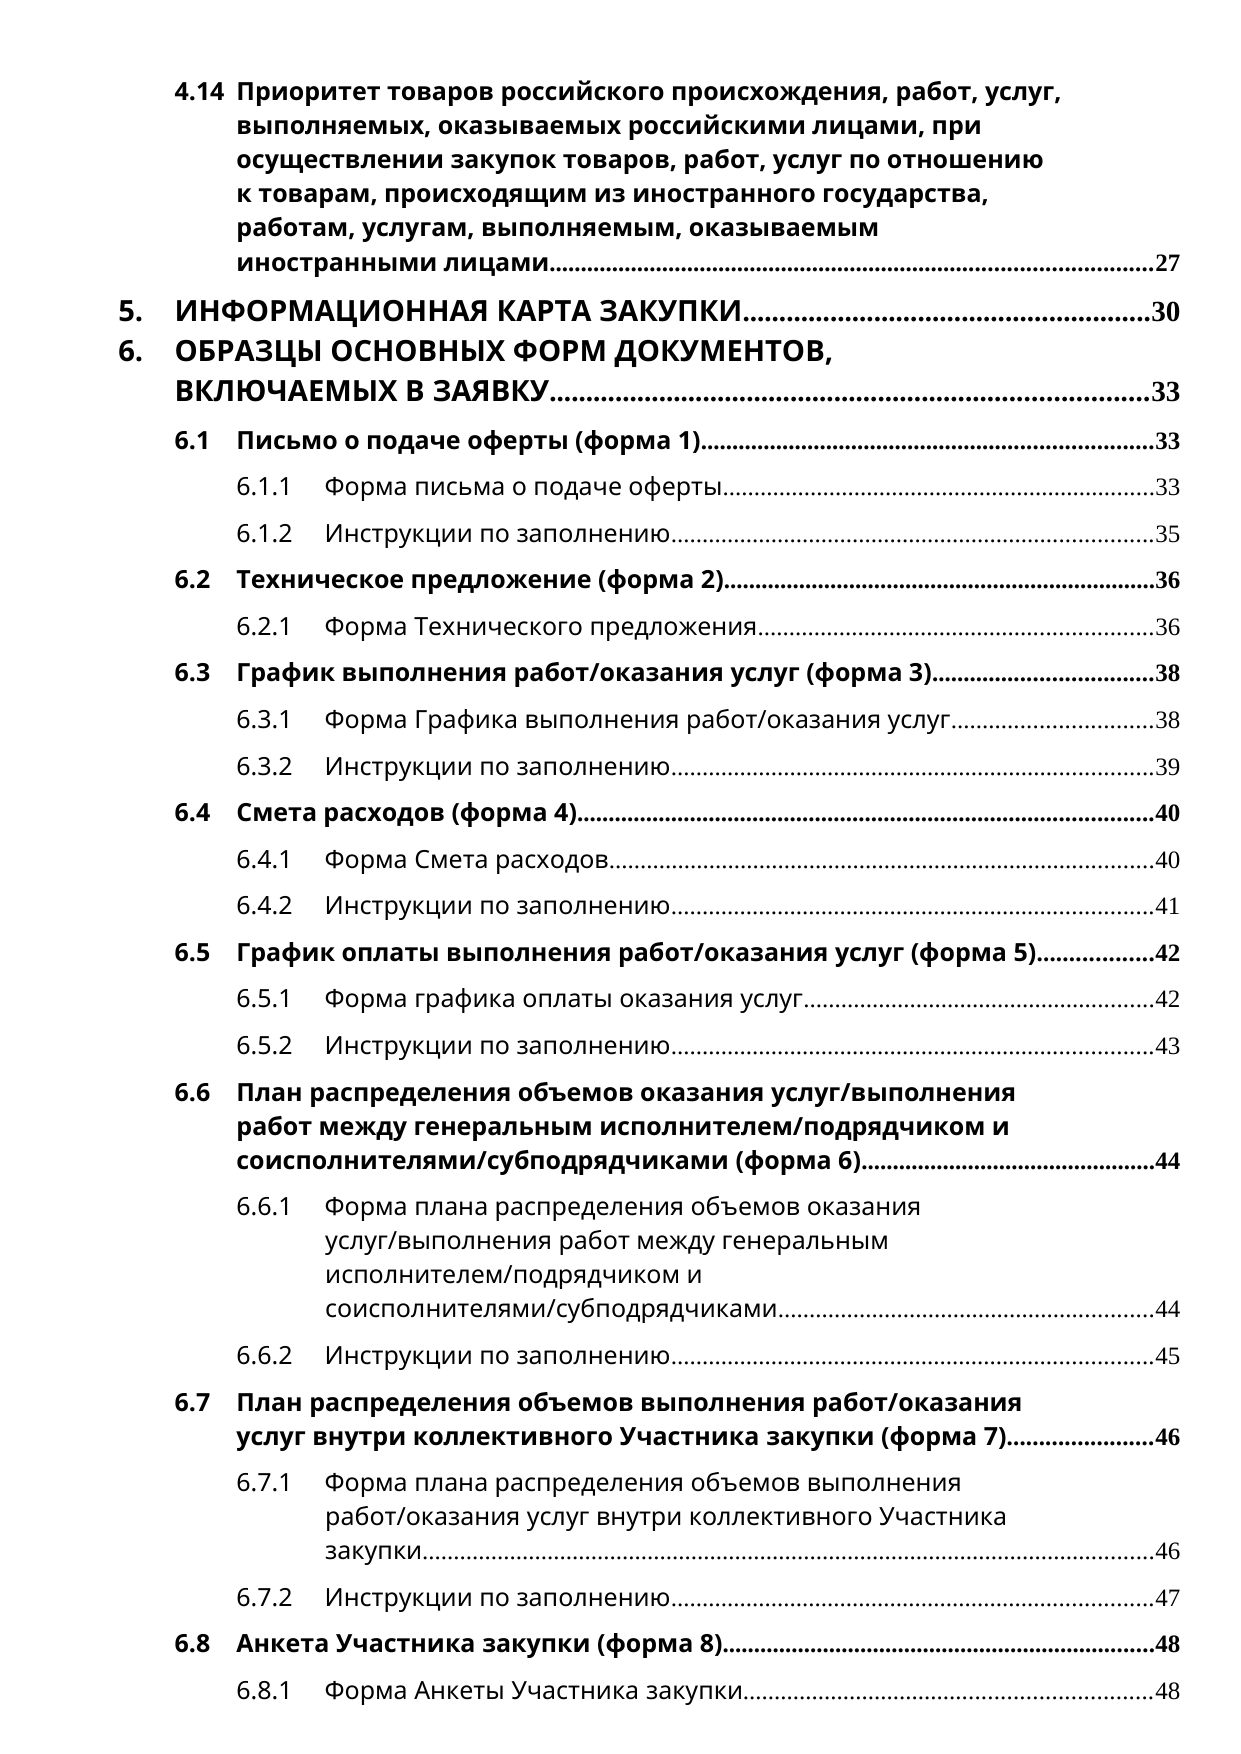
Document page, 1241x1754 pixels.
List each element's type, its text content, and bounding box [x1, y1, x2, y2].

text 6.1.2 Инструкции по заполнению 35 [236, 515, 1063, 549]
text 6.5.2 Инструкции по заполнению 43 [236, 1028, 1063, 1062]
text 6.4.1 Форма Смета расходов 40 [236, 841, 1063, 875]
text 6.5.1 Форма графика оплаты оказания услуг 42 [236, 981, 1063, 1015]
text 4.14 Приоритет товаров российского происхождения, работ, услуг, выполняемых, оказываемых российскими лицами, при осуществлении закупок товаров, работ, услуг по отношению к товарам, происходящим из иностранного государства, работам, услугам, выполняемым, оказываемым иностранными лицами 27 [174, 74, 1063, 278]
text 6.7.1 Форма плана распределения объемов выполнения работ/оказания услуг внутри коллективного Участника закупки 46 [236, 1465, 1063, 1567]
text 6.7 План распределения объемов выполнения работ/оказания услуг внутри коллективного Участника закупки (форма 7) 46 [174, 1384, 1063, 1452]
text 6.3.1 Форма Графика выполнения работ/оказания услуг 38 [236, 702, 1063, 736]
text 6.8.1 Форма Анкеты Участника закупки 48 [236, 1673, 1063, 1707]
text 6.6.2 Инструкции по заполнению 45 [236, 1338, 1063, 1372]
text 6.7.2 Инструкции по заполнению 47 [236, 1579, 1063, 1613]
text 6.6 План распределения объемов оказания услуг/выполнения работ между генеральным исполнителем/подрядчиком и соисполнителями/субподрядчиками (форма 6) 44 [174, 1074, 1063, 1176]
text 6.4 Смета расходов (форма 4) 40 [174, 795, 1063, 829]
text 6.1.1 Форма письма о подаче оферты 33 [236, 469, 1063, 503]
text 6. Образцы основных форм документов, включаемых в заявку 33 [118, 330, 1063, 410]
text 6.6.1 Форма плана распределения объемов оказания услуг/выполнения работ между генеральным исполнителем/подрядчиком и соисполнителями/субподрядчиками 44 [236, 1189, 1063, 1325]
text 6.8 Анкета Участника закупки (форма 8) 48 [174, 1626, 1063, 1660]
text 6.2 Техническое предложение (форма 2) 36 [174, 562, 1063, 596]
text 6.4.2 Инструкции по заполнению 41 [236, 888, 1063, 922]
text 6.3 График выполнения работ/оказания услуг (форма 3) 38 [174, 655, 1063, 689]
text 6.3.2 Инструкции по заполнению 39 [236, 748, 1063, 782]
text 6.2.1 Форма Технического предложения 36 [236, 608, 1063, 643]
text 6.1 Письмо о подаче оферты (форма 1) 33 [174, 422, 1063, 456]
text 6.5 График оплаты выполнения работ/оказания услуг (форма 5) 42 [174, 934, 1063, 968]
text 5. Информационная карта закупки 30 [118, 291, 1063, 330]
